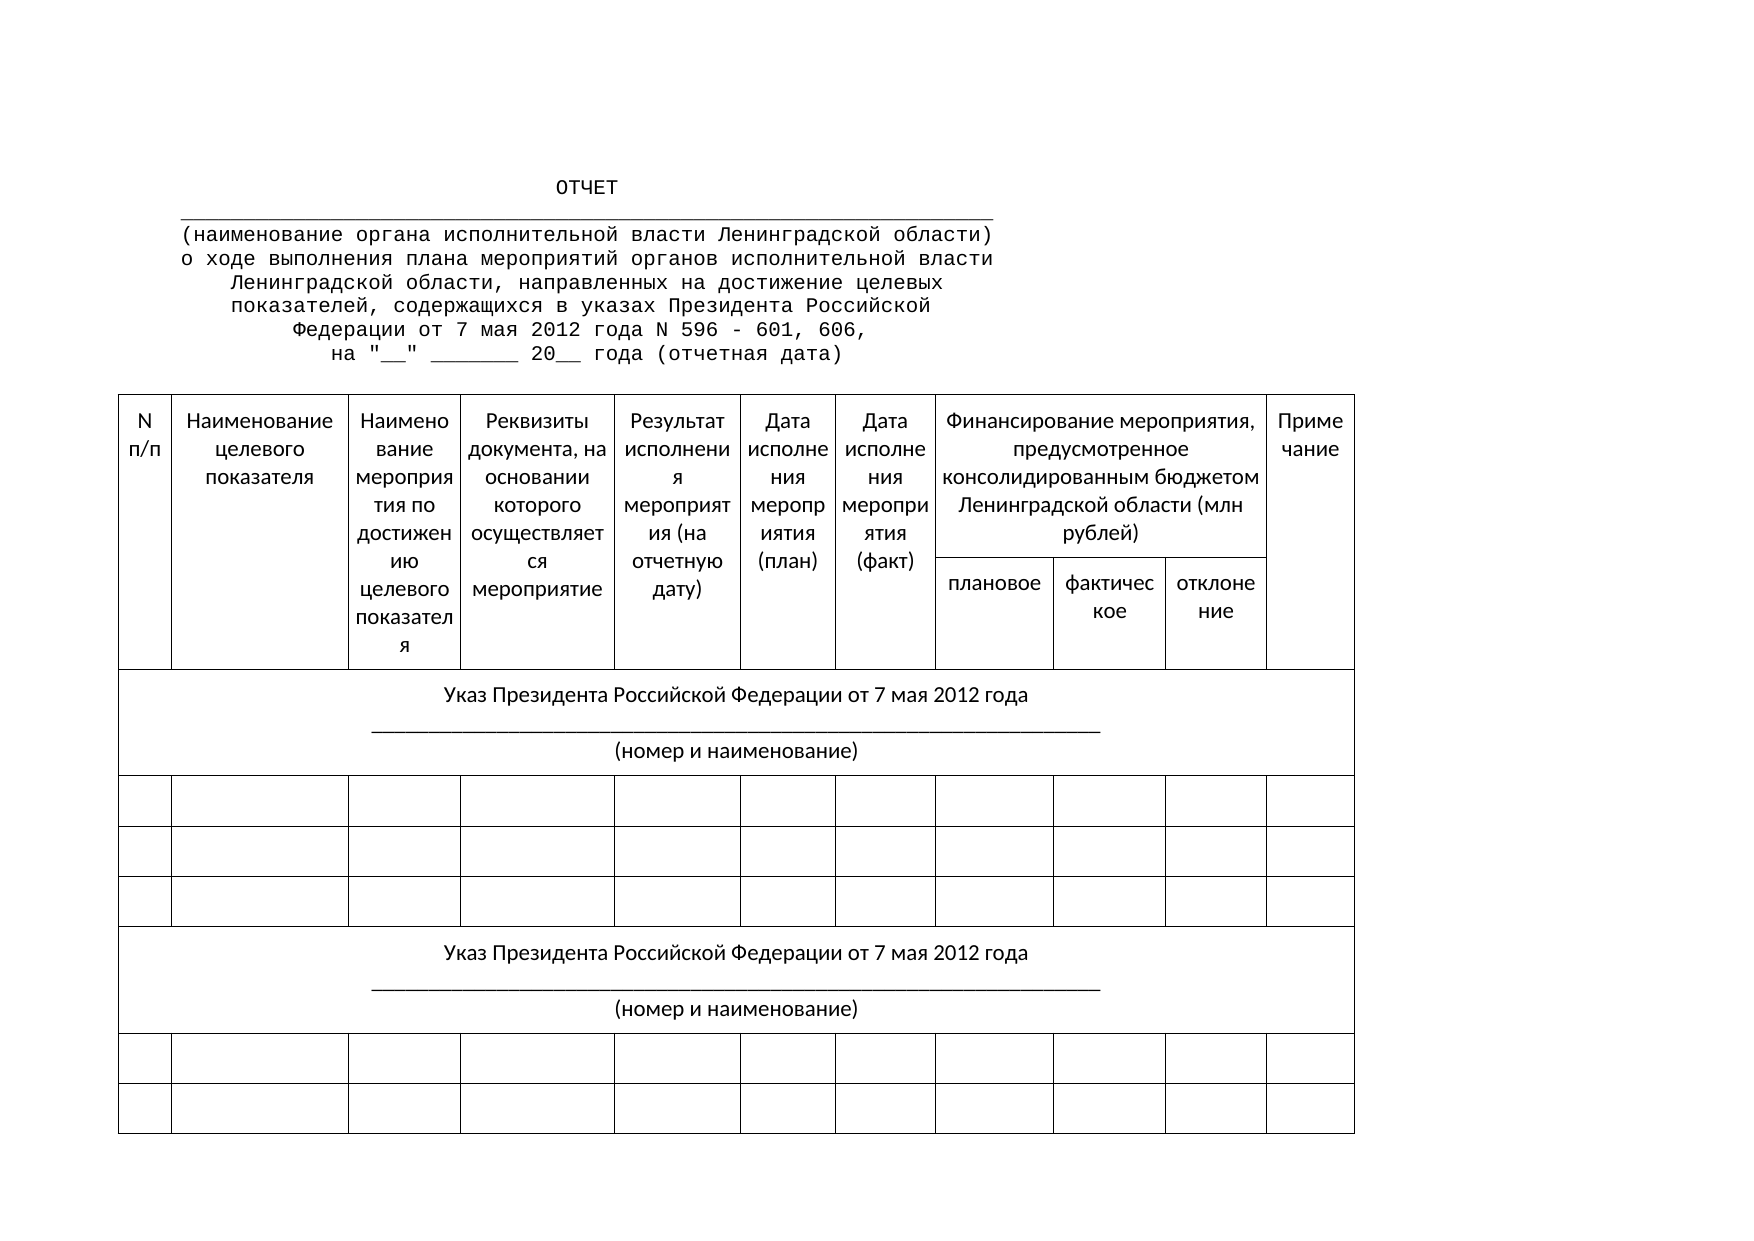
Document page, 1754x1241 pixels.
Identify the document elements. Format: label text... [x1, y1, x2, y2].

table_cell [461, 1084, 614, 1133]
table_cell [1054, 1084, 1165, 1133]
table_cell [172, 827, 348, 876]
table_cell [1267, 1034, 1354, 1083]
table_cell [461, 827, 614, 876]
table_cell [836, 1084, 935, 1133]
text о ходе выполнения плана мероприятий органов исполнительной власти [118, 248, 1636, 272]
table_header Реквизиты документа, на основании которого осуществляется мероприятие [461, 395, 614, 669]
table_cell [936, 1084, 1053, 1133]
table_cell [1267, 827, 1354, 876]
table_header Дата исполнения мероприятия (план) [741, 395, 835, 669]
table_cell [936, 827, 1053, 876]
table_cell Указ Президента Российской Федерации от 7 мая 2012 года ________________________________________________________________ (номер и наименование) [119, 927, 1354, 1032]
table_cell [1166, 1084, 1266, 1133]
table_header Наименование мероприятия по достижению целевого показателя [349, 395, 460, 669]
table_cell [741, 827, 835, 876]
table_header Примечание [1267, 395, 1354, 669]
table_cell [836, 1034, 935, 1083]
table_cell [741, 877, 835, 926]
table_cell [1267, 1084, 1354, 1133]
table_cell [1054, 1034, 1165, 1083]
table_cell [119, 776, 171, 826]
table_cell [349, 776, 460, 826]
table_cell отклонение [1166, 558, 1266, 669]
table_cell фактическое [1054, 558, 1165, 669]
table_cell [1166, 1034, 1266, 1083]
table_cell [936, 776, 1053, 826]
table_cell [461, 1034, 614, 1083]
table_cell [1267, 776, 1354, 826]
table_cell плановое [936, 558, 1053, 669]
table_cell [836, 877, 935, 926]
table_cell [349, 827, 460, 876]
table_cell [1054, 827, 1165, 876]
table_cell [741, 1084, 835, 1133]
table_cell [172, 1084, 348, 1133]
table_header Финансирование мероприятия, предусмотренное консолидированным бюджетом Ленинградской области (млн рублей) [936, 395, 1266, 557]
table_cell [1166, 877, 1266, 926]
table_header Наименование целевого показателя [172, 395, 348, 669]
table_cell [741, 776, 835, 826]
text на "__" _______ 20__ года (отчетная дата) [118, 343, 1636, 366]
table_cell [615, 827, 740, 876]
text Ленинградской области, направленных на достижение целевых [118, 272, 1636, 295]
table_header N п/п [119, 395, 171, 669]
table_cell [936, 877, 1053, 926]
table_cell [1166, 776, 1266, 826]
table_cell [119, 1034, 171, 1083]
table_cell [836, 827, 935, 876]
table_cell [349, 1034, 460, 1083]
text Федерации от 7 мая 2012 года N 596 - 601, 606, [118, 319, 1636, 343]
text (наименование органа исполнительной власти Ленинградской области) [118, 224, 1636, 248]
table_cell [349, 1084, 460, 1133]
table_cell [461, 776, 614, 826]
table_cell Указ Президента Российской Федерации от 7 мая 2012 года ________________________________________________________________ (номер и наименование) [119, 670, 1354, 775]
table_cell [1166, 827, 1266, 876]
table_cell [615, 776, 740, 826]
table_cell [936, 1034, 1053, 1083]
table_cell [615, 1084, 740, 1133]
table_cell [172, 1034, 348, 1083]
table_cell [119, 827, 171, 876]
text ОТЧЕТ [118, 177, 1636, 201]
table_cell [172, 776, 348, 826]
table_cell [615, 877, 740, 926]
table_header Дата исполнения мероприятия (факт) [836, 395, 935, 669]
table_cell [119, 877, 171, 926]
table_cell [461, 877, 614, 926]
text _________________________________________________________________ [118, 201, 1636, 224]
table_cell [836, 776, 935, 826]
table_cell [349, 877, 460, 926]
table_cell [1267, 877, 1354, 926]
table_cell [1054, 776, 1165, 826]
table_cell [172, 877, 348, 926]
table_cell [741, 1034, 835, 1083]
text показателей, содержащихся в указах Президента Российской [118, 295, 1636, 319]
table_header Результат исполнения мероприятия (на отчетную дату) [615, 395, 740, 669]
table_cell [119, 1084, 171, 1133]
table_cell [1054, 877, 1165, 926]
table_cell [615, 1034, 740, 1083]
